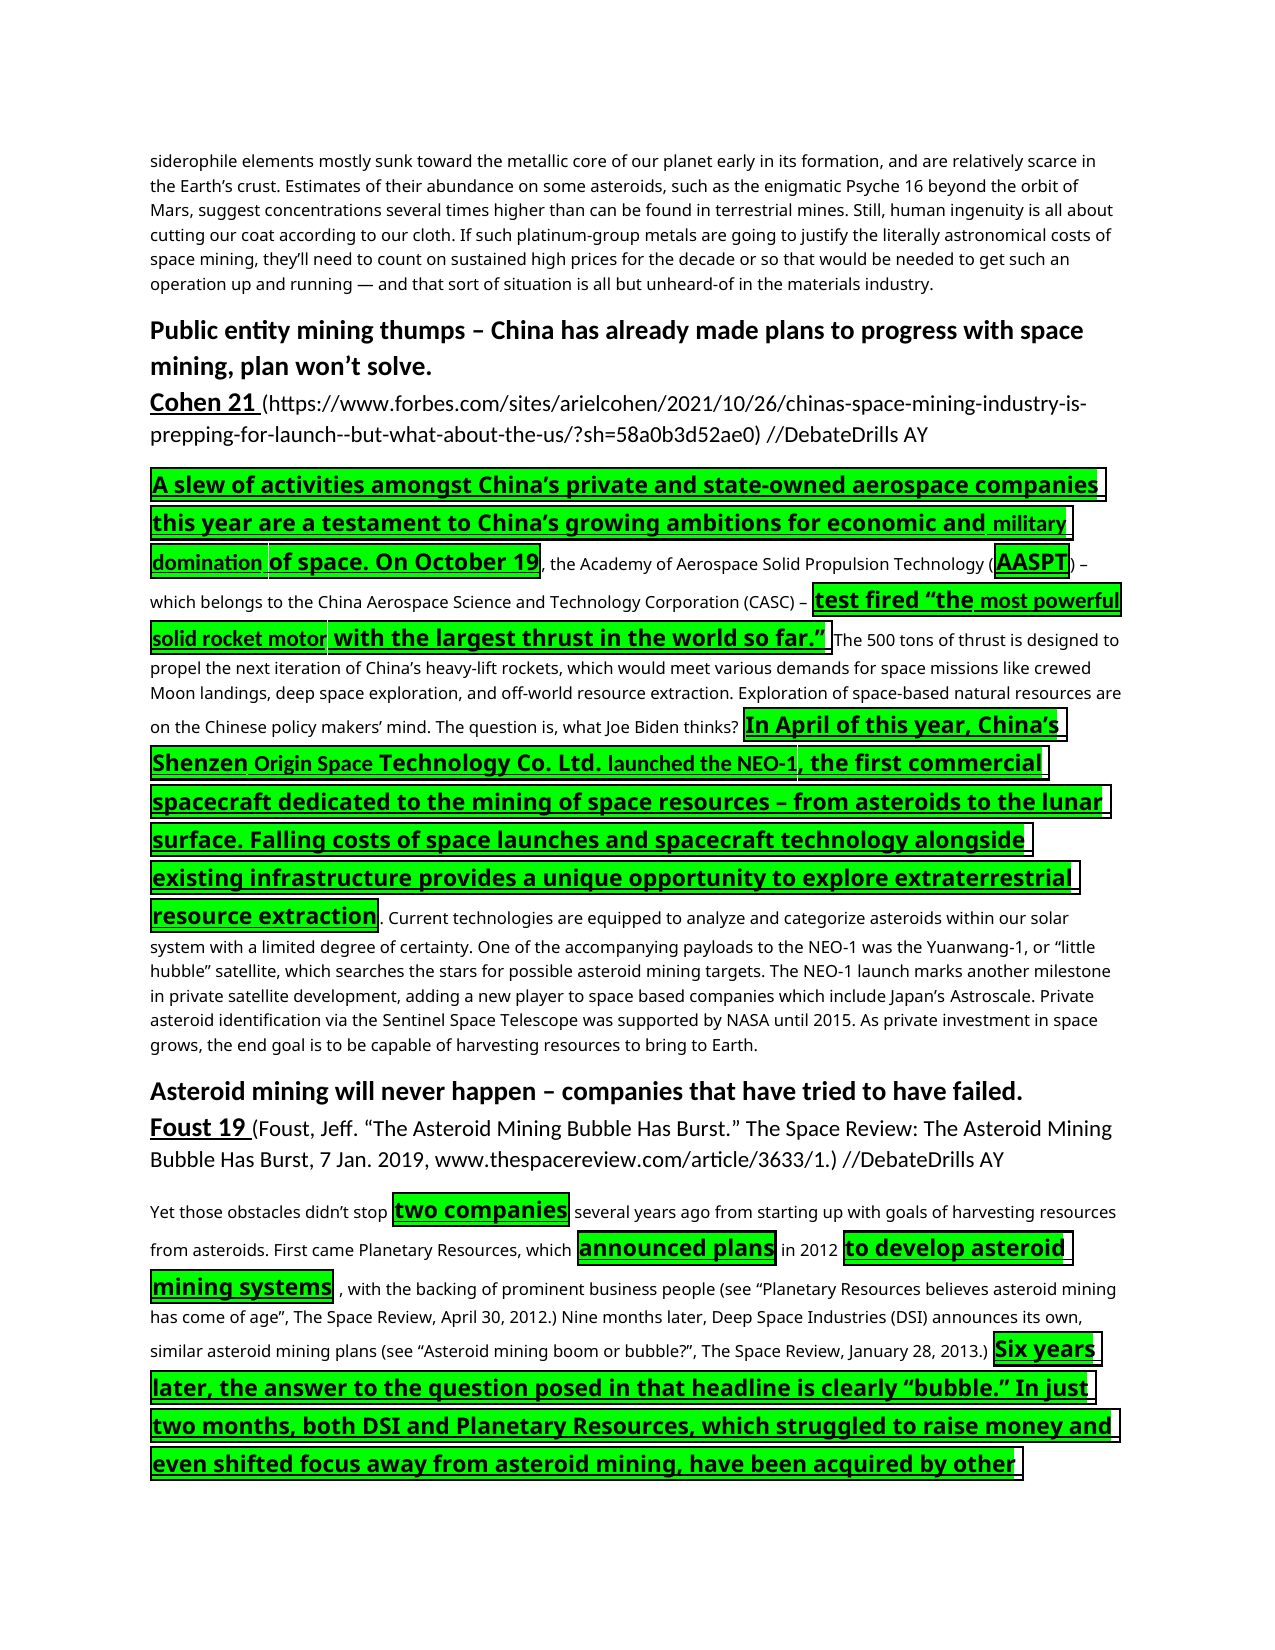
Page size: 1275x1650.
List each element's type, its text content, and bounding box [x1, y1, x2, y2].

text Foust 19 (Foust, Jeff. “The Asteroid Mining Bubble Has Burst.” The Space Review: The Asteroid Mining Bubble Has Burst, 7 Jan. 2019, www.thespacereview.com/article/3633/1.) //DebateDrills AY [150, 1110, 1125, 1173]
subtitle Asteroid mining will never happen – companies that have tried to have failed. [150, 1074, 1125, 1107]
text Cohen 21 (https://www.forbes.com/sites/arielcohen/2021/10/26/chinas-space-mining-industry-is-prepping-for-launch--but-what-about-the-us/?sh=58a0b3d52ae0) //DebateDrills AY [150, 385, 1125, 448]
subtitle Public entity mining thumps – China has already made plans to progress with space mining, plan won’t solve. [150, 313, 1125, 382]
text A slew of activities amongst China’s private and state-owned aerospace companies this year are a testament to China’s growing ambitions for economic and military domination of space. On October 19, the Academy of Aerospace Solid Propulsion Technology (AASPT) – which belongs to the China Aerospace Science and Technology Corporation (CASC) – test fired “the most powerful solid rocket motor with the largest thrust in the world so far.” The 500 tons of thrust is designed to propel the next iteration of China’s heavy-lift rockets, which would meet various demands for space missions like crewed Moon landings, deep space exploration, and off-world resource extraction. Exploration of space-based natural resources are on the Chinese policy makers’ mind. The question is, what Joe Biden thinks? In April of this year, China’s Shenzen Origin Space Technology Co. Ltd. launched the NEO-1, the first commercial spacecraft dedicated to the mining of space resources – from asteroids to the lunar surface. Falling costs of space launches and spacecraft technology alongside existing infrastructure provides a unique opportunity to explore extraterrestrial resource extraction. Current technologies are equipped to analyze and categorize asteroids within our solar system with a limited degree of certainty. One of the accompanying payloads to the NEO-1 was the Yuanwang-1, or “little hubble” satellite, which searches the stars for possible asteroid mining targets. The NEO-1 launch marks another milestone in private satellite development, adding a new player to space based companies which include Japan’s Astroscale. Private asteroid identification via the Sentinel Space Telescope was supported by NASA until 2015. As private investment in space grows, the end goal is to be capable of harvesting resources to bring to Earth. [150, 467, 1125, 1056]
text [150, 150, 1125, 295]
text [150, 1192, 1125, 1481]
